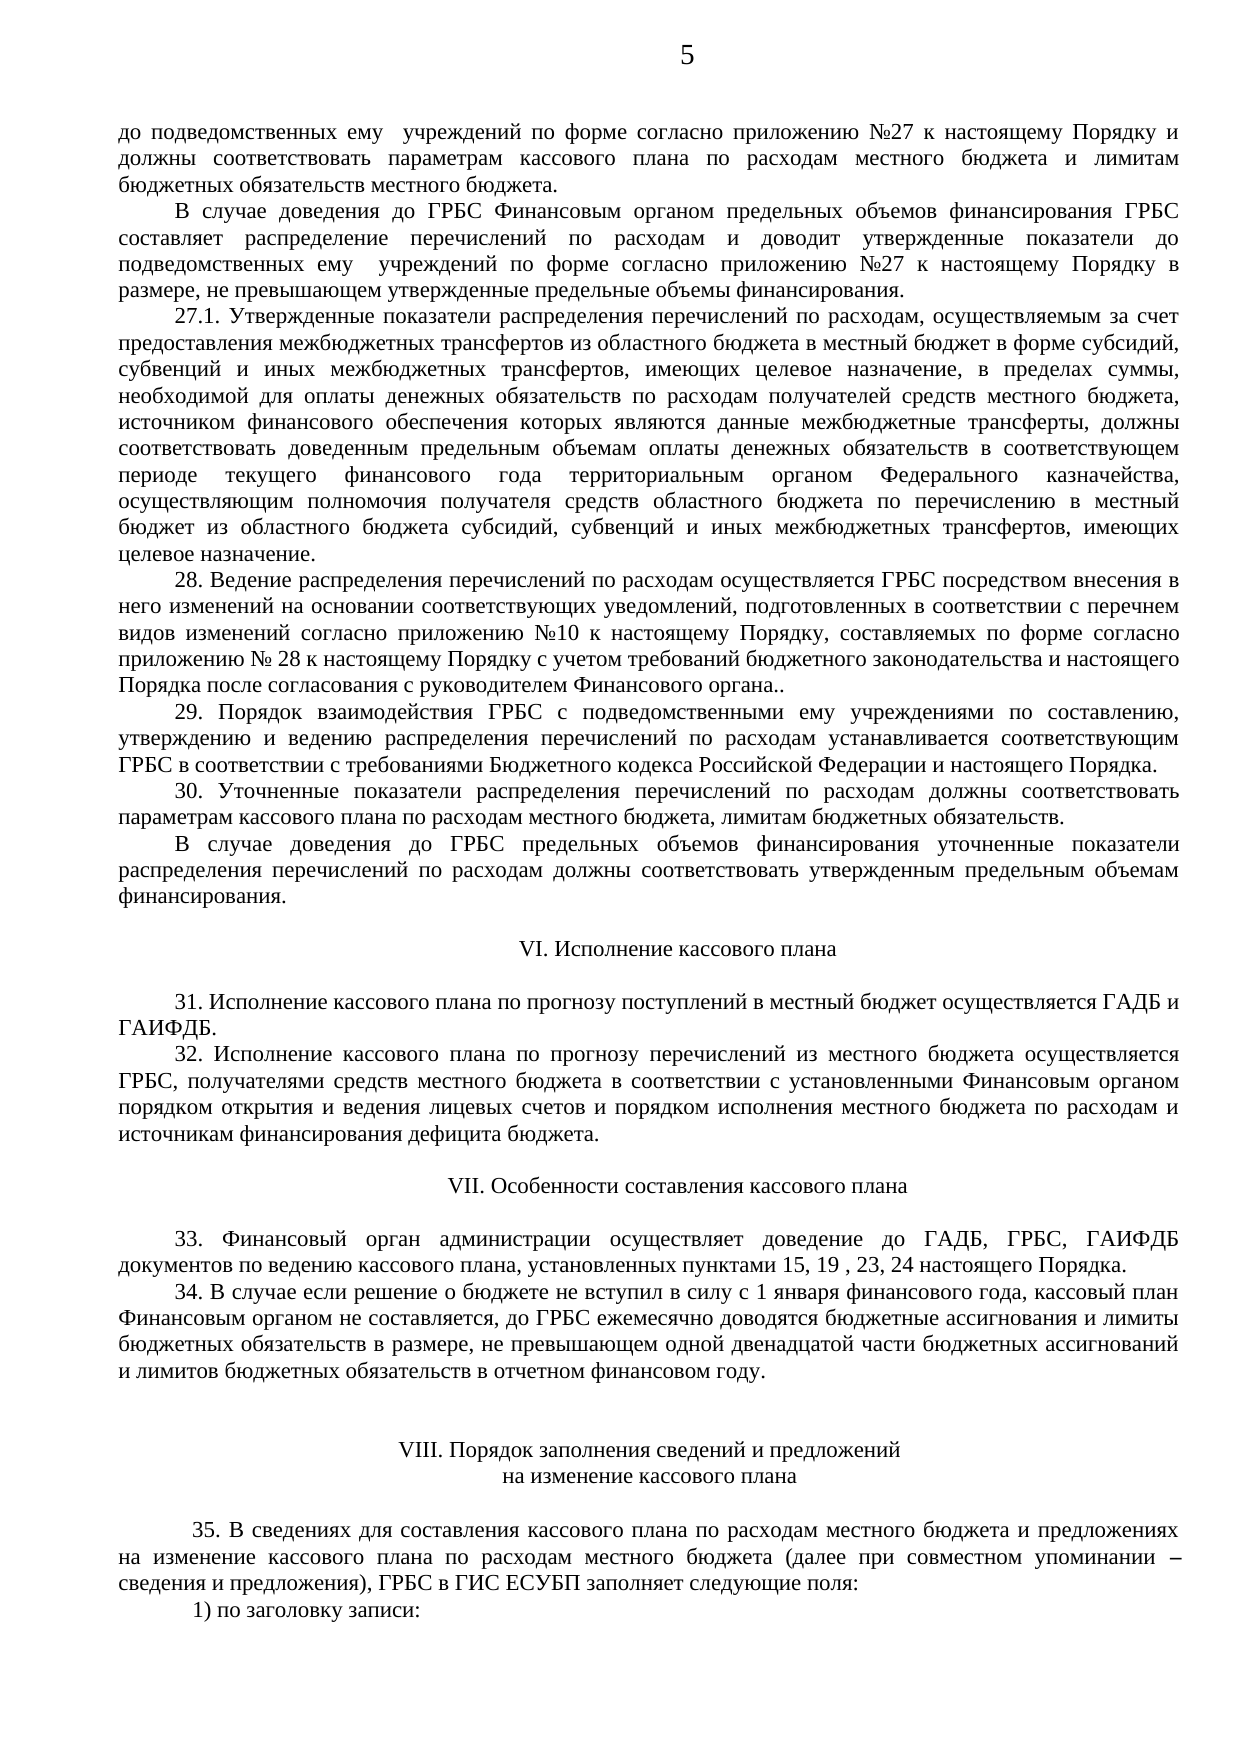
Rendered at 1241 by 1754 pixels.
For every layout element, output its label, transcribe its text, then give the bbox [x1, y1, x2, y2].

text 35. В сведениях для составления кассового плана по расходам местного бюджета и предложениях на изменение кассового плана по расходам местного бюджета (далее при совместном упоминании – сведения и предложения), ГРБС в ГИС ЕСУБП заполняет следующие поля: [118, 1517, 1181, 1596]
text 32. Исполнение кассового плана по прогнозу перечислений из местного бюджета осуществляется ГРБС, получателями средств местного бюджета в соответствии с установленными Финансовым органом порядком открытия и ведения лицевых счетов и порядком исполнения местного бюджета по расходам и источникам финансирования дефицита бюджета. [118, 1041, 1181, 1146]
text VIII. Порядок заполнения сведений и предложений [118, 1436, 1181, 1462]
text 27.1. Утвержденные показатели распределения перечислений по расходам, осуществляемым за счет предоставления межбюджетных трансфертов из областного бюджета в местный бюджет в форме субсидий, субвенций и иных межбюджетных трансфертов, имеющих целевое назначение, в пределах суммы, необходимой для оплаты денежных обязательств по расходам получателей средств местного бюджета, источником финансового обеспечения которых являются данные межбюджетные трансферты, должны соответствовать доведенным предельным объемам оплаты денежных обязательств в соответствующем периоде текущего финансового года территориальным органом Федерального казначейства, осуществляющим полномочия получателя средств областного бюджета по перечислению в местный бюджет из областного бюджета субсидий, субвенций и иных межбюджетных трансфертов, имеющих целевое назначение. [118, 303, 1181, 566]
text 33. Финансовый орган администрации осуществляет доведение до ГАДБ, ГРБС, ГАИФДБ документов по ведению кассового плана, установленных пунктами 15, 19 , 23, 24 настоящего Порядка. [118, 1225, 1181, 1278]
text 31. Исполнение кассового плана по прогнозу поступлений в местный бюджет осуществляется ГАДБ и ГАИФДБ. [118, 988, 1181, 1041]
text на изменение кассового плана [118, 1462, 1181, 1488]
text 28. Ведение распределения перечислений по расходам осуществляется ГРБС посредством внесения в него изменений на основании соответствующих уведомлений, подготовленных в соответствии с перечнем видов изменений согласно приложению №10 к настоящему Порядку, составляемых по форме согласно приложению № 28 к настоящему Порядку с учетом требований бюджетного законодательства и настоящего Порядка после согласования с руководителем Финансового органа.. [118, 566, 1181, 698]
text 29. Порядок взаимодействия ГРБС с подведомственными ему учреждениями по составлению, утверждению и ведению распределения перечислений по расходам устанавливается соответствующим ГРБС в соответствии с требованиями Бюджетного кодекса Российской Федерации и настоящего Порядка. [118, 698, 1181, 777]
text В случае доведения до ГРБС Финансовым органом предельных объемов финансирования ГРБС составляет распределение перечислений по расходам и доводит утвержденные показатели до подведомственных ему учреждений по форме согласно приложению №27 к настоящему Порядку в размере, не превышающем утвержденные предельные объемы финансирования. [118, 197, 1181, 303]
text 34. В случае если решение о бюджете не вступил в силу с 1 января финансового года, кассовый план Финансовым органом не составляется, до ГРБС ежемесячно доводятся бюджетные ассигнования и лимиты бюджетных обязательств в размере, не превышающем одной двенадцатой части бюджетных ассигнований и лимитов бюджетных обязательств в отчетном финансовом году. [118, 1278, 1181, 1383]
text 1) по заголовку записи: [118, 1596, 1181, 1622]
text В случае доведения до ГРБС предельных объемов финансирования уточненные показатели распределения перечислений по расходам должны соответствовать утвержденным предельным объемам финансирования. [118, 830, 1181, 909]
text 30. Уточненные показатели распределения перечислений по расходам должны соответствовать параметрам кассового плана по расходам местного бюджета, лимитам бюджетных обязательств. [118, 777, 1181, 830]
text VII. Особенности составления кассового плана [118, 1172, 1181, 1199]
text VI. Исполнение кассового плана [118, 935, 1181, 961]
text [118, 118, 1181, 197]
